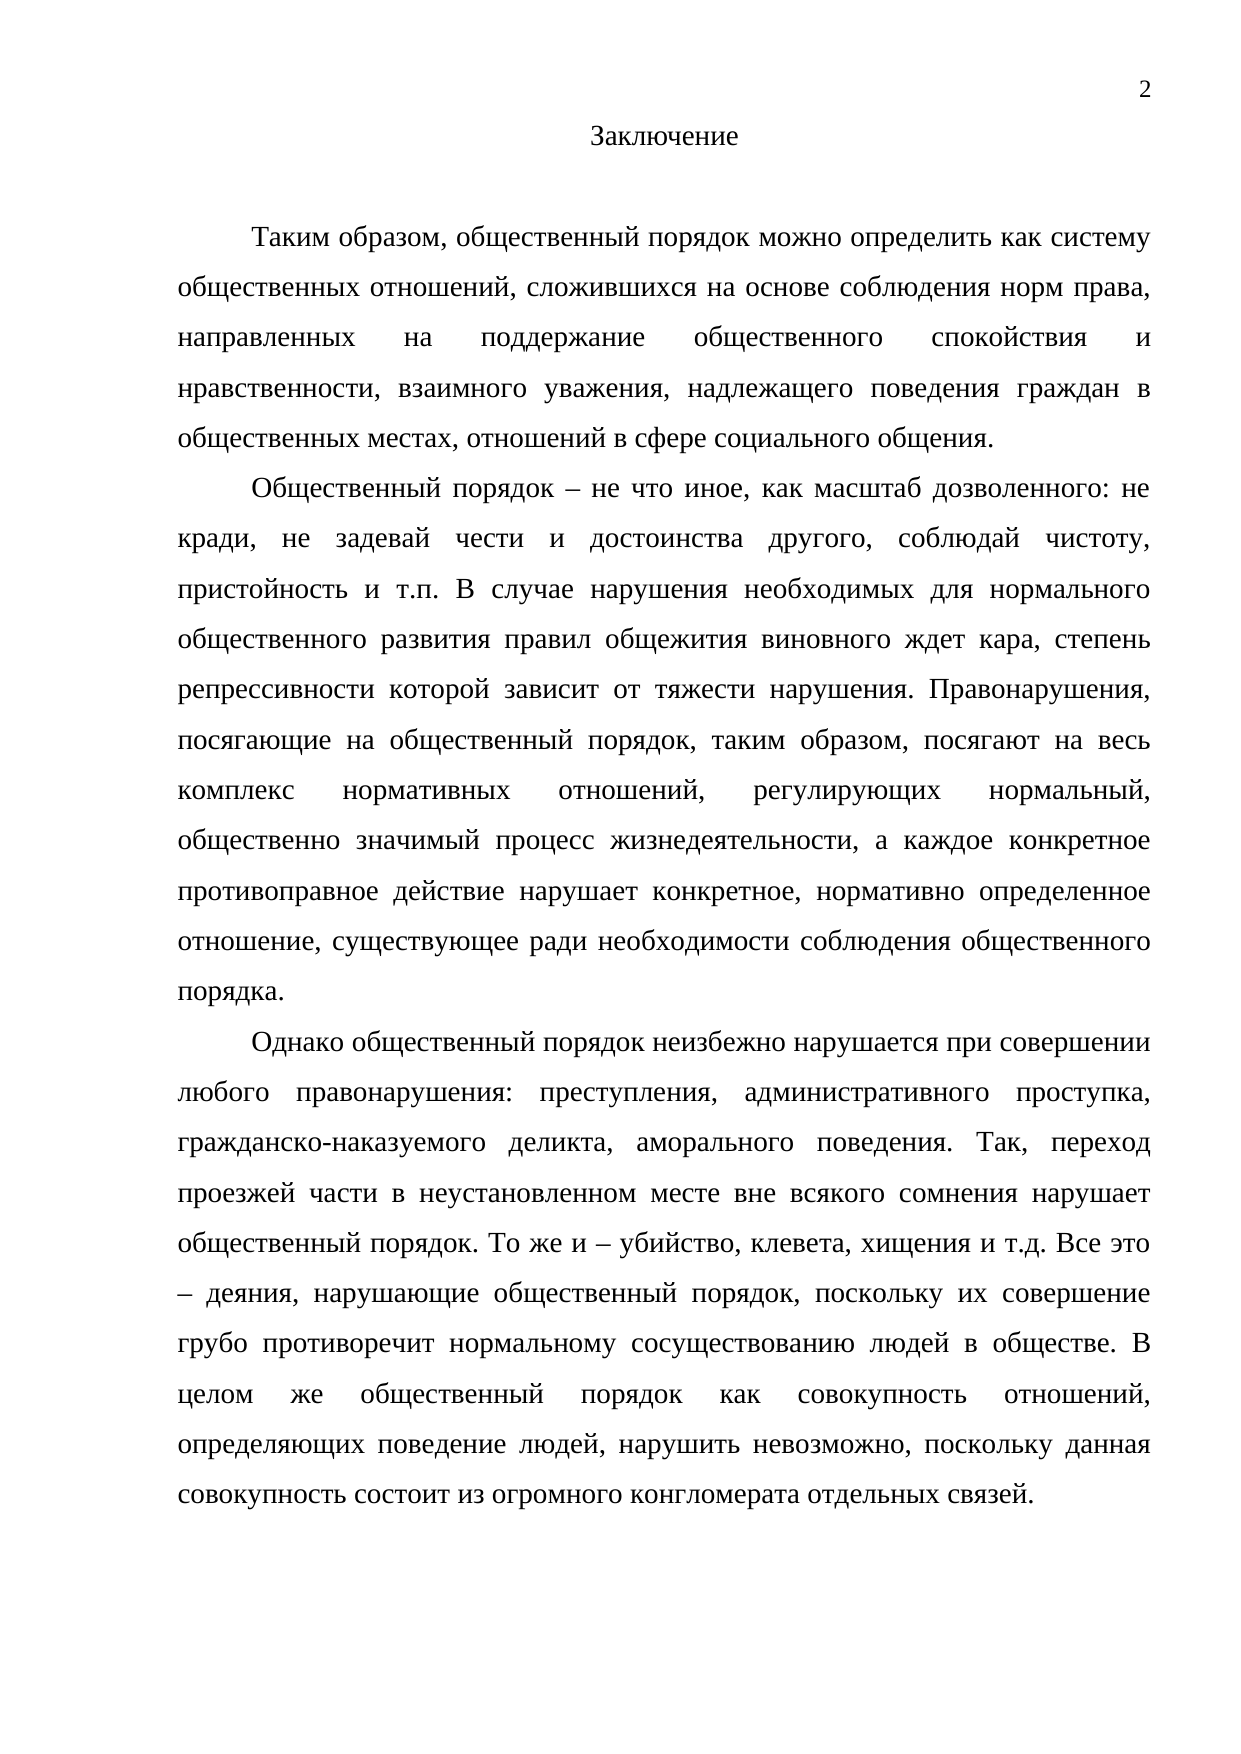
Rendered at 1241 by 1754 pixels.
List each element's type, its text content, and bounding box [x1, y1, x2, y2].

text Общественный порядок – не что иное, как масштаб дозволенного: не кради, не задевай чести и достоинства другого, соблюдай чистоту, пристойность и т.п. В случае нарушения необходимых для нормального общественного развития правил общежития виновного ждет кара, степень репрессивности которой зависит от тяжести нарушения. Правонарушения, посягающие на общественный порядок, таким образом, посягают на весь комплекс нормативных отношений, регулирующих нормальный, общественно значимый процесс жизнедеятельности, а каждое конкретное противоправное действие нарушает конкретное, нормативно определенное отношение, существующее ради необходимости соблюдения общественного порядка. [177, 470, 1152, 1007]
text Однако общественный порядок неизбежно нарушается при совершении любого правонарушения: преступления, административного проступка, гражданско-наказуемого деликта, аморального поведения. Так, переход проезжей части в неустановленном месте вне всякого сомнения нарушает общественный порядок. То же и – убийство, клевета, хищения и т.д. Все это – деяния, нарушающие общественный порядок, поскольку их совершение грубо противоречит нормальному сосуществованию людей в обществе. В целом же общественный порядок как совокупность отношений, определяющих поведение людей, нарушить невозможно, поскольку данная совокупность состоит из огромного конгломерата отдельных связей. [177, 1024, 1152, 1510]
text Таким образом, общественный порядок можно определить как систему общественных отношений, сложившихся на основе соблюдения норм права, направленных на поддержание общественного спокойствия и нравственности, взаимного уважения, надлежащего поведения граждан в общественных местах, отношений в сфере социального общения. [177, 219, 1152, 453]
subtitle Заключение [177, 118, 1152, 152]
